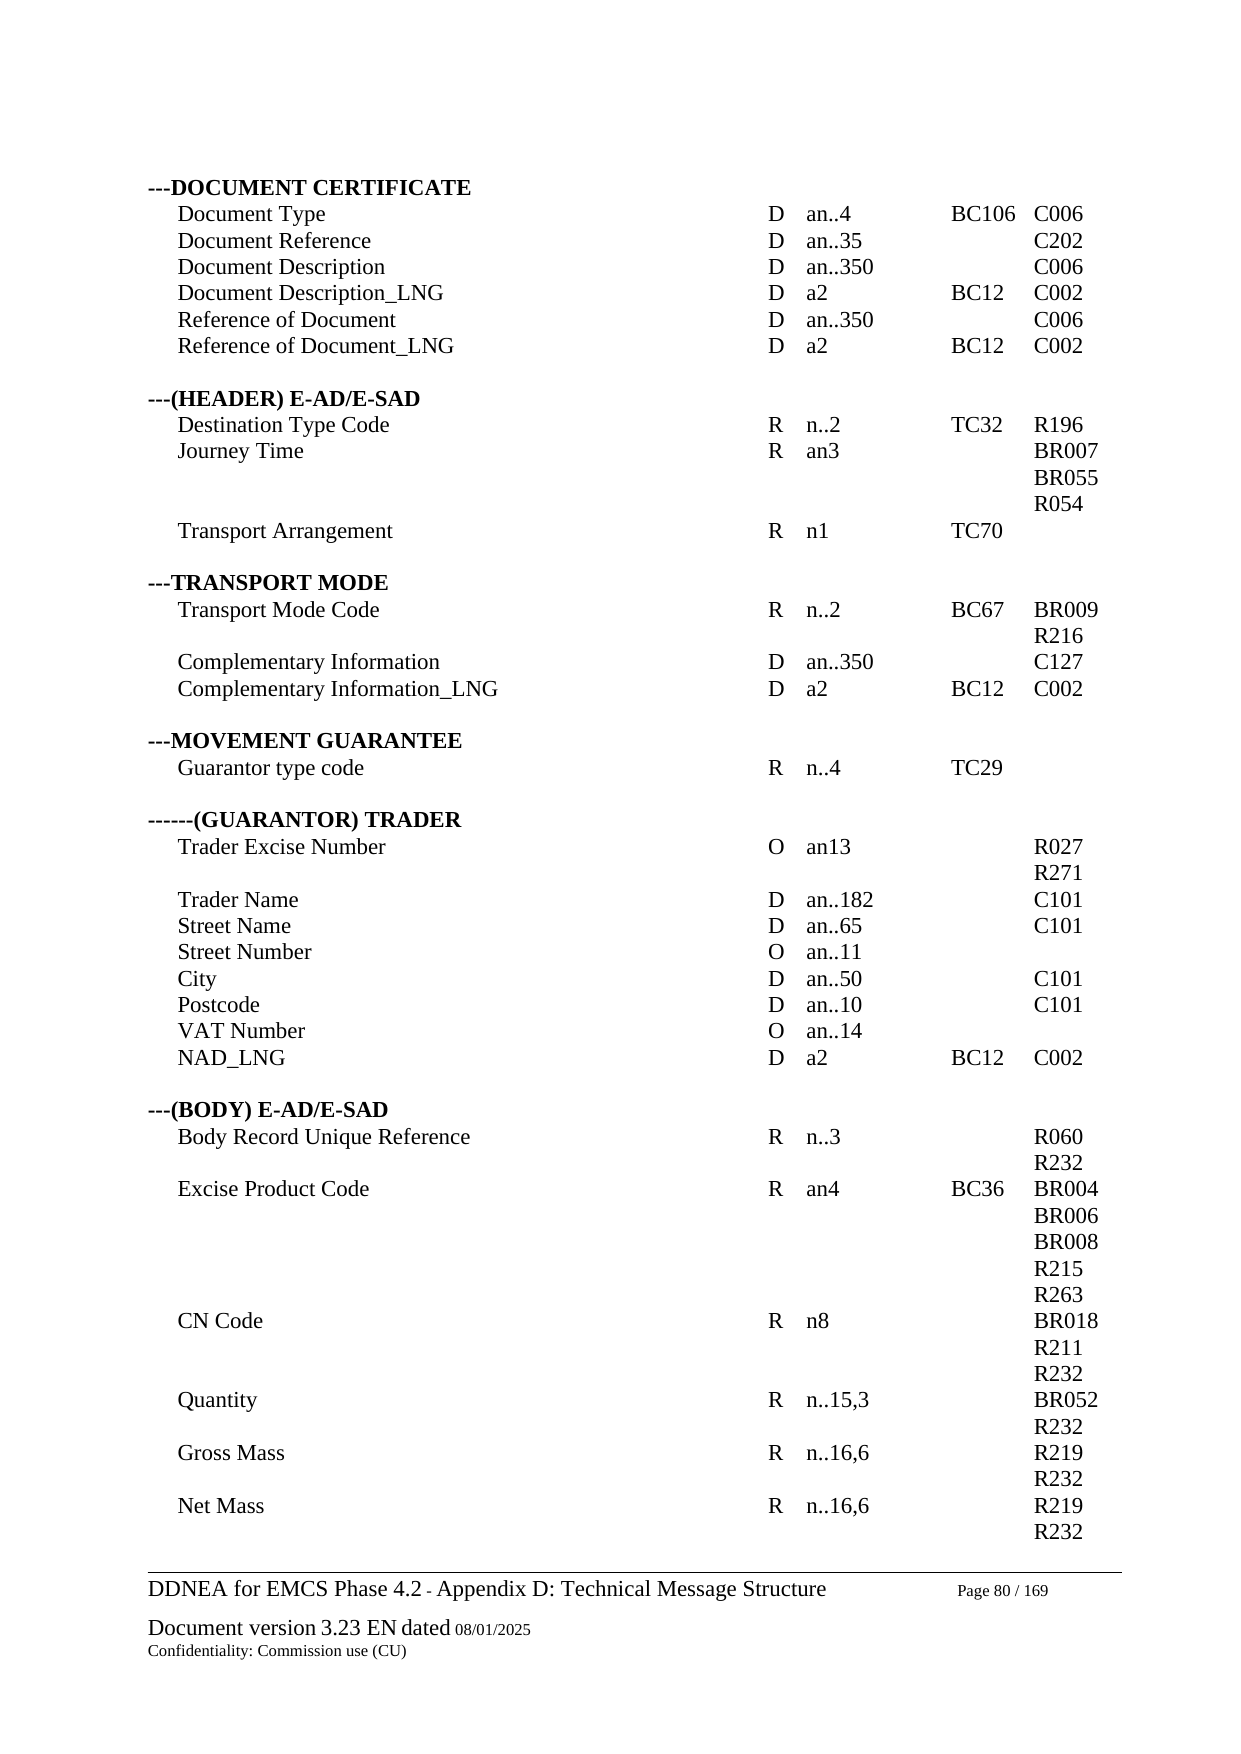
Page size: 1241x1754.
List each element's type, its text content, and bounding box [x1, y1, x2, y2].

text ---(HEADER) E-AD/E-SAD [148, 385, 1122, 411]
text Net Mass R n..16,6 R219 [148, 1492, 1122, 1518]
text CN Code R n8 BR018 [148, 1307, 1122, 1334]
text R232 [148, 1413, 1122, 1439]
text Destination Type Code R n..2 TC32 R196 [148, 411, 1122, 438]
text R215 [148, 1254, 1122, 1281]
text Transport Arrangement R n1 TC70 [148, 517, 1122, 543]
text R232 [148, 1149, 1122, 1176]
text R054 [148, 490, 1122, 517]
text Gross Mass R n..16,6 R219 [148, 1439, 1122, 1465]
text Street Name D an..65 C101 [148, 912, 1122, 938]
text Trader Name D an..182 C101 [148, 886, 1122, 912]
text Reference of Document D an..350 C006 [148, 306, 1122, 332]
text ---(BODY) E-AD/E-SAD [148, 1096, 1122, 1123]
text Document Type D an..4 BC106 C006 [148, 200, 1122, 227]
text City D an..50 C101 [148, 965, 1122, 991]
text R271 [148, 859, 1122, 886]
text ------(GUARANTOR) TRADER [148, 807, 1122, 833]
text Trader Excise Number O an13 R027 [148, 833, 1122, 859]
text R232 [148, 1360, 1122, 1386]
text Document Reference D an..35 C202 [148, 227, 1122, 253]
text Body Record Unique Reference R n..3 R060 [148, 1123, 1122, 1149]
text Guarantor type code R n..4 TC29 [148, 754, 1122, 780]
text Complementary Information D an..350 C127 [148, 648, 1122, 675]
text Quantity R n..15,3 BR052 [148, 1386, 1122, 1413]
text BR055 [148, 464, 1122, 490]
text NAD_LNG D a2 BC12 C002 [148, 1044, 1122, 1070]
text BR008 [148, 1228, 1122, 1254]
text ---DOCUMENT CERTIFICATE [148, 174, 1122, 200]
text R232 [148, 1465, 1122, 1492]
text Excise Product Code R an4 BC36 BR004 [148, 1176, 1122, 1202]
text R263 [148, 1281, 1122, 1307]
text Document Description_LNG D a2 BC12 C002 [148, 279, 1122, 306]
text Postcode D an..10 C101 [148, 991, 1122, 1017]
text Transport Mode Code R n..2 BC67 BR009 [148, 596, 1122, 622]
text VAT Number O an..14 [148, 1017, 1122, 1044]
text Journey Time R an3 BR007 [148, 438, 1122, 464]
text ---TRANSPORT MODE [148, 569, 1122, 596]
text R232 [148, 1518, 1122, 1544]
text Reference of Document_LNG D a2 BC12 C002 [148, 332, 1122, 358]
text Document Description D an..350 C006 [148, 253, 1122, 279]
text ---MOVEMENT GUARANTEE [148, 727, 1122, 754]
text R211 [148, 1334, 1122, 1360]
text R216 [148, 622, 1122, 648]
text Street Number O an..11 [148, 938, 1122, 965]
text Complementary Information_LNG D a2 BC12 C002 [148, 675, 1122, 701]
text BR006 [148, 1202, 1122, 1228]
